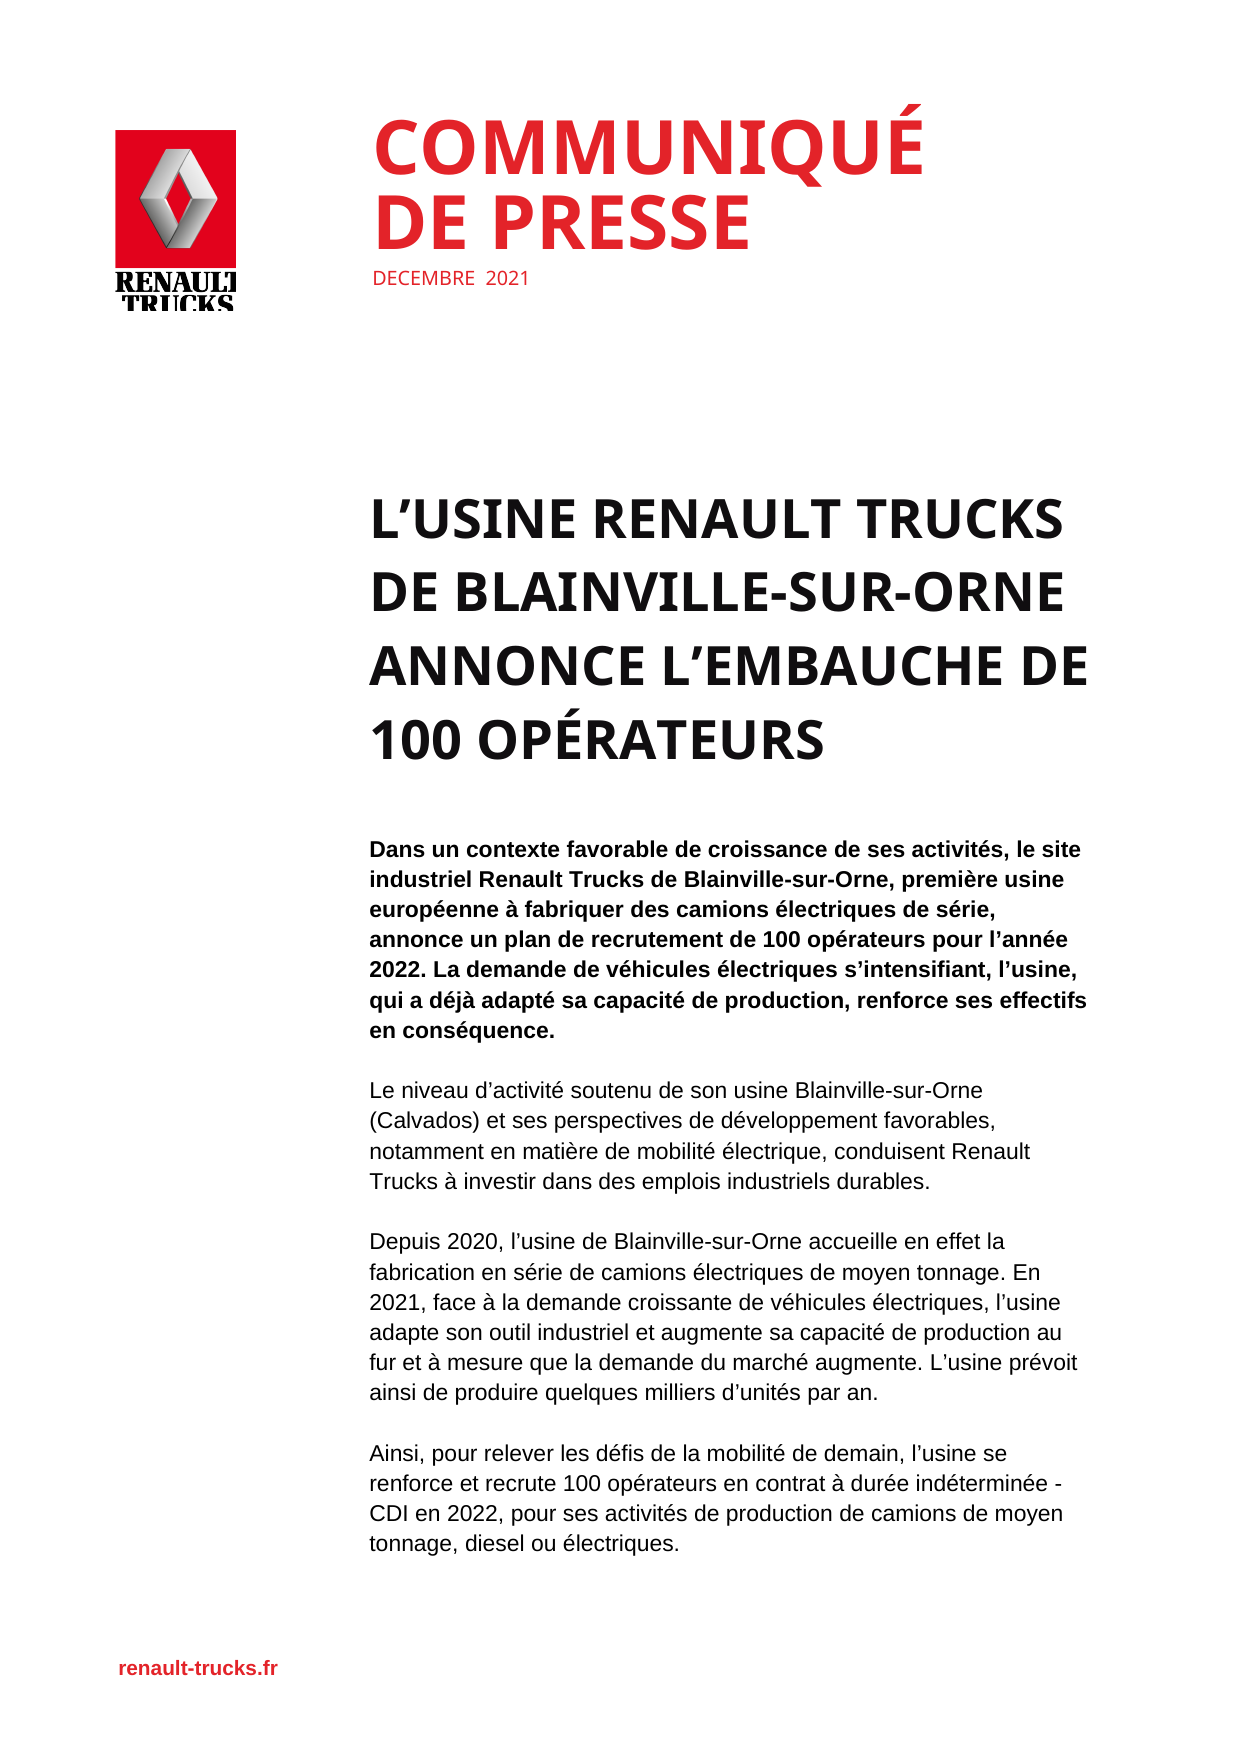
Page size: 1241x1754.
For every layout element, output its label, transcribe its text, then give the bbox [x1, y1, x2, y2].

text DE PRESSE [372, 189, 1093, 264]
text Ainsi, pour relever les défis de la mobilité de demain, l’usine se renforce et recrute 100 opérateurs en contrat à durée indéterminée -CDI en 2022, pour ses activités de production de camions de moyen tonnage, diesel ou électriques. [369, 1440, 1093, 1557]
text COMMUNIQUÉ [372, 114, 1093, 189]
text Le niveau d’activité soutenu de son usine Blainville-sur-Orne (Calvados) et ses perspectives de développement favorables, notamment en matière de mobilité électrique, conduisent Renault Trucks à investir dans des emplois industriels durables. [369, 1077, 1093, 1194]
text DECEMBRE 2021 [372, 264, 1093, 291]
text L’USINE RENAULT TRUCKS DE BLAINVILLE-SUR-ORNE ANNONCE L’EMBAUCHE DE 100 OPÉRATEURS [369, 480, 1093, 775]
text Dans un contexte favorable de croissance de ses activités, le site industriel Renault Trucks de Blainville-sur-Orne, première usine européenne à fabriquer des camions électriques de série, annonce un plan de recrutement de 100 opérateurs pour l’année 2022. La demande de véhicules électriques s’intensifiant, l’usine, qui a déjà adapté sa capacité de production, renforce ses effectifs en conséquence. [369, 836, 1093, 1043]
text Depuis 2020, l’usine de Blainville-sur-Orne accueille en effet la fabrication en série de camions électriques de moyen tonnage. En 2021, face à la demande croissante de véhicules électriques, l’usine adapte son outil industriel et augmente sa capacité de production au fur et à mesure que la demande du marché augmente. L’usine prévoit ainsi de produire quelques milliers d’unités par an. [369, 1228, 1093, 1406]
picture [115, 130, 236, 311]
